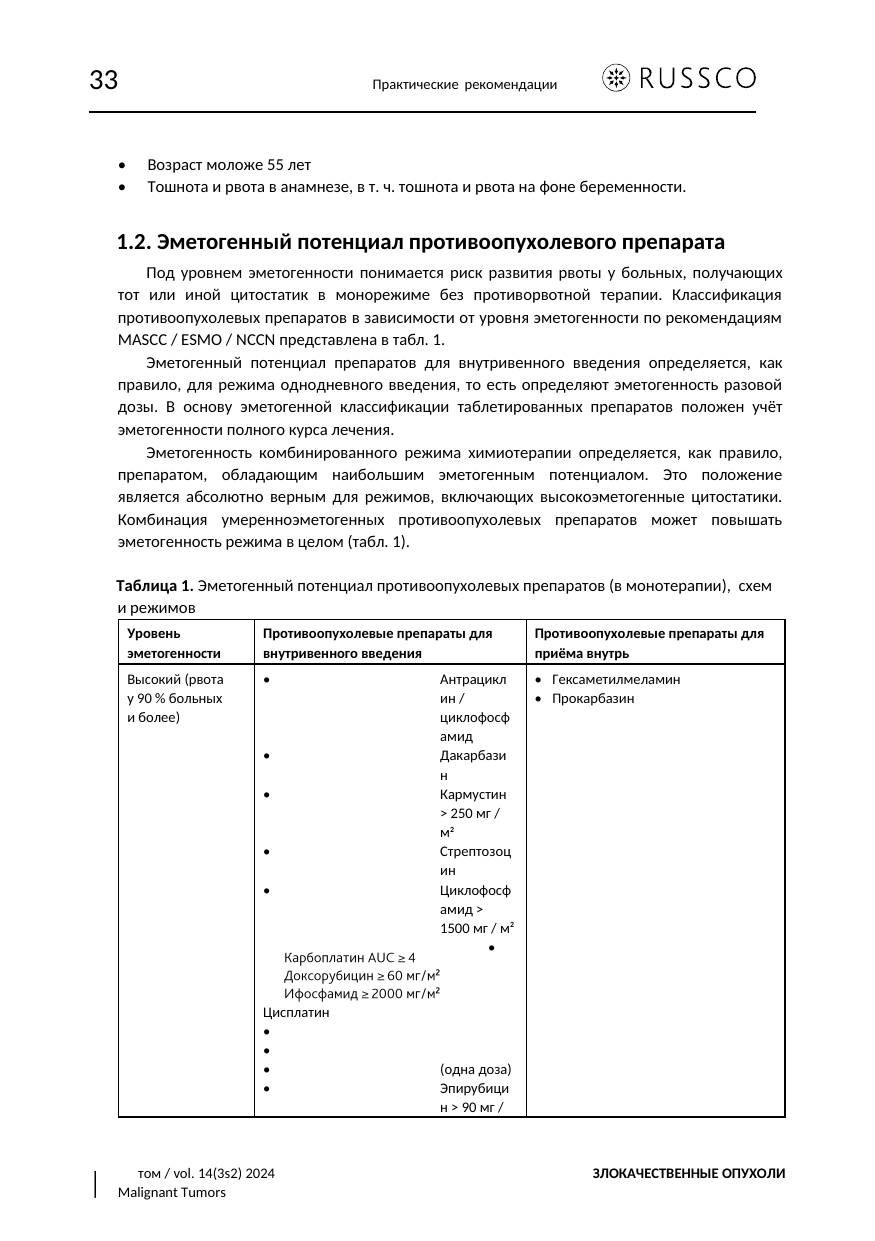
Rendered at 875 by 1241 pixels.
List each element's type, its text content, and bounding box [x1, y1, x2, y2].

table_cell Гексаметилмеламин Прокарбазин [527, 665, 784, 1116]
text Таблица 1. Эметогенный потенциал противоопухолевых препаратов (в монотерапии), схем и режимов [116, 575, 776, 617]
table_header Уровень эметогенности [119, 620, 254, 663]
text Эметогенность комбинированного режима химиотерапии определяется, как правило, препаратом, обладающим наибольшим эметогенным потенциалом. Это положение является абсолютно верным для режимов, включающих высокоэметогенные цитостатики. Комбинация умеренноэметогенных противоопухолевых препаратов может повышать эметогенность режима в целом (табл. 1). [118, 442, 783, 551]
subtitle 1.2. Эметогенный потенциал противоопухолевого препарата [116, 227, 781, 255]
text Под уровнем эметогенности понимается риск развития рвоты у больных, получающих тот или иной цитостатик в монорежиме без противорвотной терапии. Классификация противоопухолевых препаратов в зависимости от уровня эметогенности по рекомендациям MASCC / ESMO / NCCN представлена в табл. 1. [118, 262, 783, 349]
list Возраст моложе 55 лет [118, 154, 783, 174]
table_cell Высокий (рвота у 90 % больных и более) [119, 665, 254, 1116]
text Эметогенный потенциал препаратов для внутривенного введения определяется, как правило, для режима однодневного введения, то есть определяют эметогенность разовой дозы. В основу эметогенной классификации таблетированных препаратов положен учёт эметогенности полного курса лечения. [118, 352, 783, 439]
picture [283, 952, 440, 1002]
list Тошнота и рвота в анамнезе, в т. ч. тошнота и рвота на фоне беременности. [118, 177, 783, 197]
table_header Противоопухолевые препараты для внутривенного введения [255, 620, 526, 663]
table_header Противоопухолевые препараты для приёма внутрь [527, 620, 784, 663]
